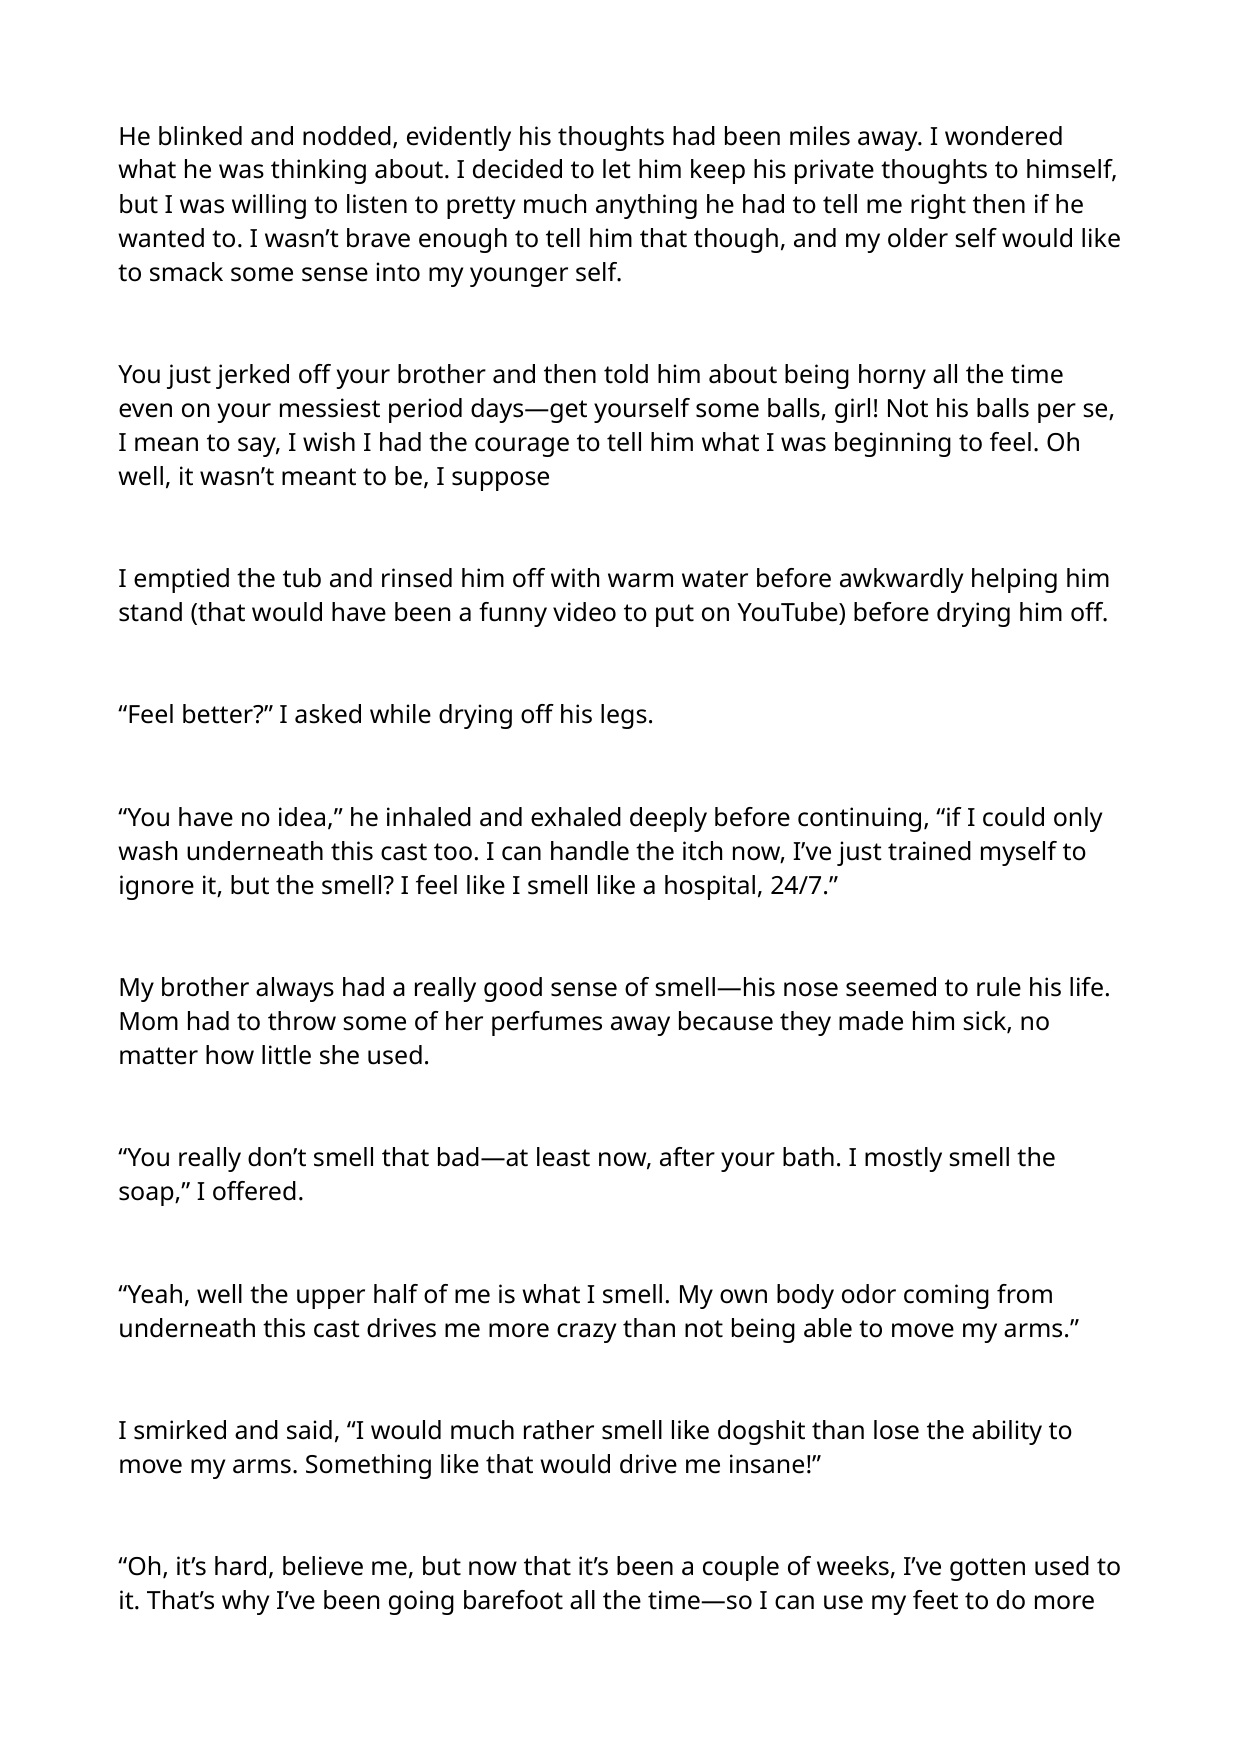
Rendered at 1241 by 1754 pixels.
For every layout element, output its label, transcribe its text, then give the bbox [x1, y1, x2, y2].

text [118, 1549, 1122, 1617]
text “Yeah, well the upper half of me is what I smell. My own body odor coming from underneath this cast drives me more crazy than not being able to move my arms.” [118, 1276, 1122, 1344]
text He blinked and nodded, evidently his thoughts had been miles away. I wondered what he was thinking about. I decided to let him keep his private thoughts to himself, but I was willing to listen to pretty much anything he had to tell me right then if he wanted to. I wasn’t brave enough to tell him that though, and my older self would like to smack some sense into my younger self. [118, 118, 1122, 288]
text I smirked and said, “I would much rather smell like dogshit than lose the ability to move my arms. Something like that would drive me insane!” [118, 1412, 1122, 1481]
text “You have no idea,” he inhaled and exhaled deeply before continuing, “if I could only wash underneath this cast too. I can handle the itch now, I’ve just trained myself to ignore it, but the smell? I feel like I smell like a hospital, 24/7.” [118, 799, 1122, 902]
text You just jerked off your brother and then told him about being horny all the time even on your messiest period days—get yourself some balls, girl! Not his balls per se, I mean to say, I wish I had the courage to tell him what I was beginning to feel. Oh well, it wasn’t meant to be, I suppose [118, 357, 1122, 493]
text My brother always had a really good sense of smell—his nose seemed to rule his life. Mom had to throw some of her perfumes away because they made him sick, no matter how little she used. [118, 970, 1122, 1072]
text I emptied the tub and rinsed him off with warm water before awkwardly helping him stand (that would have been a funny video to put on YouTube) before drying him off. [118, 561, 1122, 629]
text “You really don’t smell that bad—at least now, after your bath. I mostly smell the soap,” I offered. [118, 1140, 1122, 1208]
text “Feel better?” I asked while drying off his legs. [118, 697, 1122, 731]
